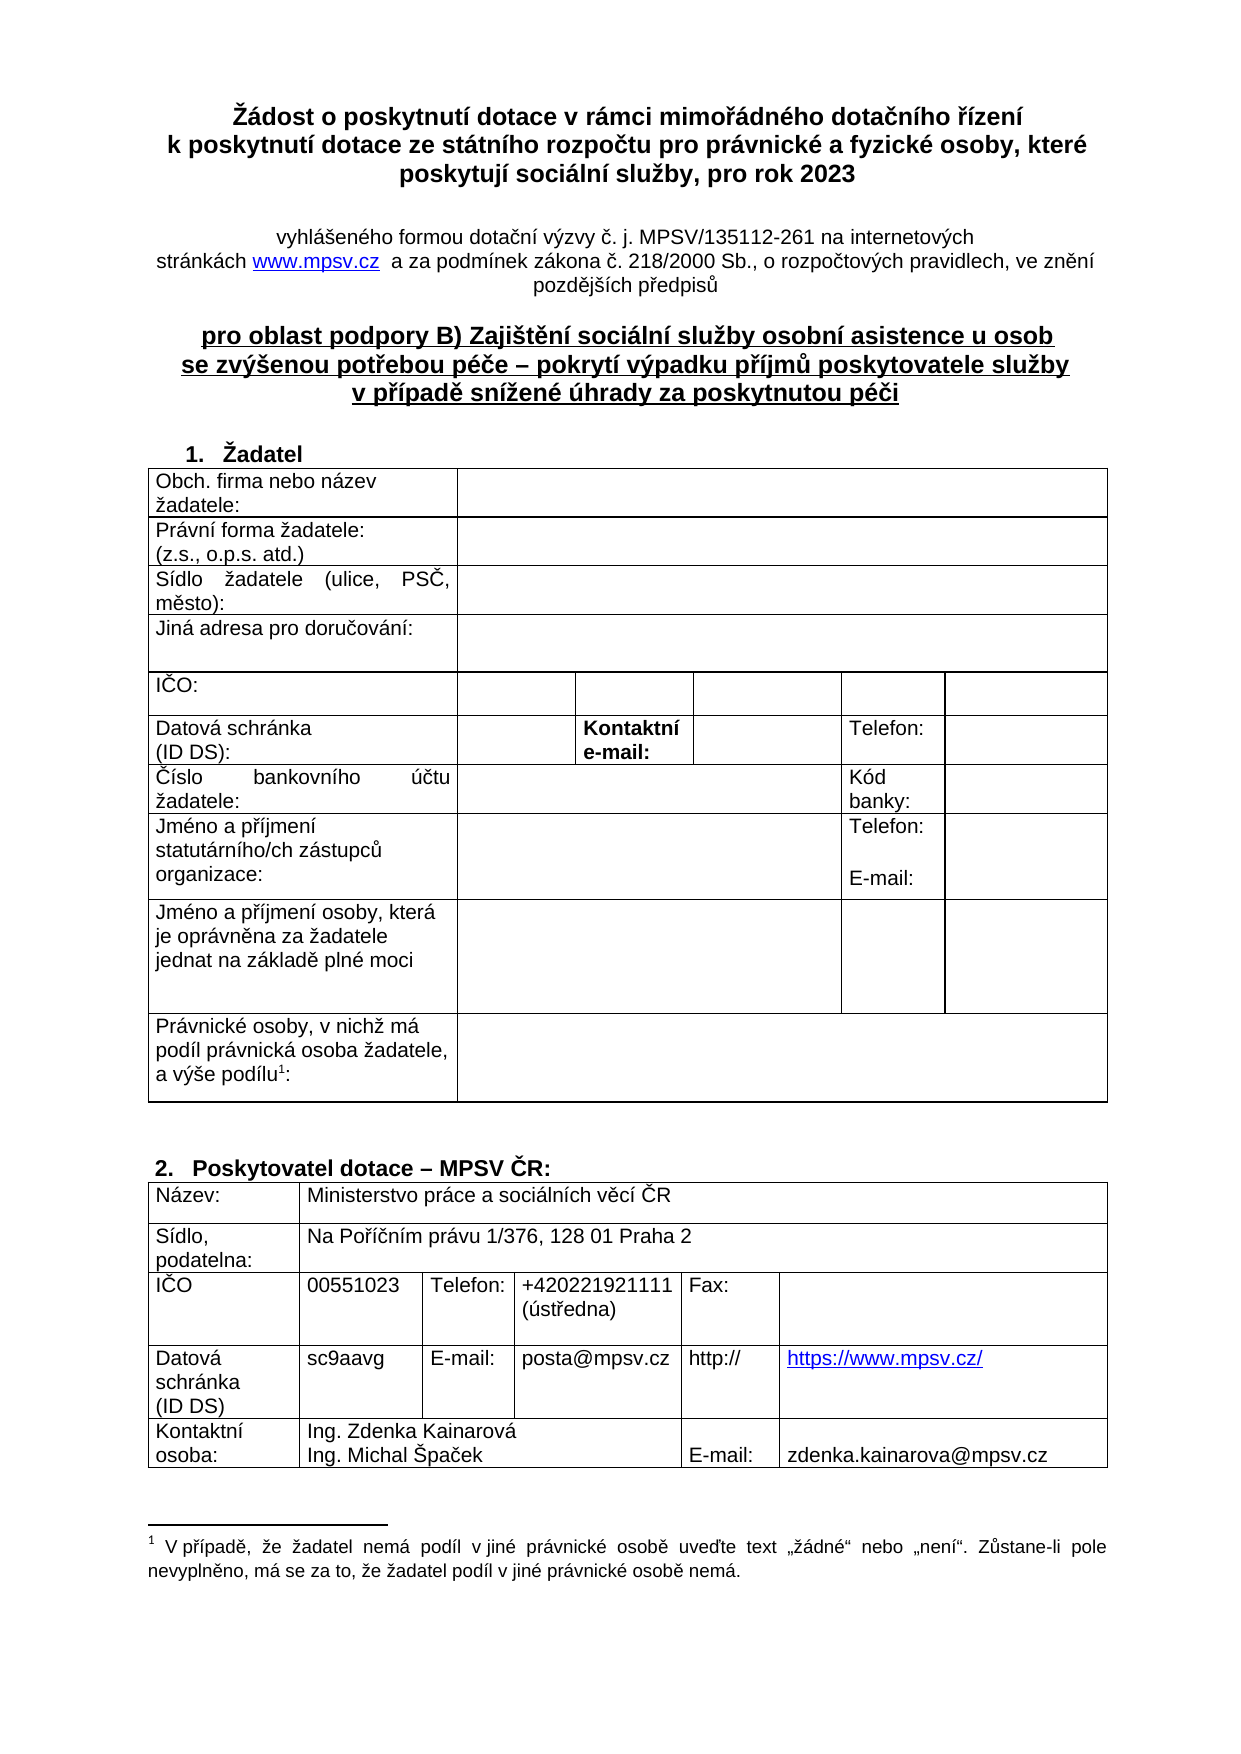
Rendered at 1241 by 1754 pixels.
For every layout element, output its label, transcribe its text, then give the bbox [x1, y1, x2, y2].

text Žádost o poskytnutí dotace v rámci mimořádného dotačního řízení [148, 102, 1107, 131]
table_cell [842, 900, 944, 1013]
table_header [458, 469, 1107, 516]
table_header Ministerstvo práce a sociálních věcí ČR [300, 1183, 1107, 1223]
table_cell Jméno a příjmení statutárního/ch zástupců organizace: [149, 814, 457, 899]
table_cell [458, 814, 841, 899]
table_cell [946, 900, 1107, 1013]
table_cell [458, 566, 1107, 614]
table_cell [946, 673, 1107, 715]
table_cell Kontaktní e-mail: [576, 716, 693, 764]
table_cell E-mail: [682, 1419, 779, 1467]
list Žadatel [185, 441, 1107, 467]
text pro oblast podpory B) Zajištění sociální služby osobní asistence u osob se zvýšenou potřebou péče – pokrytí výpadku příjmů poskytovatele služby v případě snížené úhrady za poskytnutou péči [148, 321, 1103, 407]
table_cell Na Poříčním právu 1/376, 128 01 Praha 2 [300, 1224, 1107, 1272]
table_cell [458, 615, 1107, 671]
table_cell Datová schránka (ID DS): [149, 716, 457, 764]
table_cell [694, 673, 841, 715]
table_cell Číslo bankovního účtu žadatele: [149, 765, 457, 813]
table_cell 00551023 [300, 1273, 422, 1345]
text k poskytnutí dotace ze státního rozpočtu pro právnické a fyzické osoby, které poskytují sociální služby, pro rok 2023 [148, 131, 1107, 188]
table_cell Právnické osoby, v nichž má podíl právnická osoba žadatele, a výše podílu: [149, 1014, 457, 1101]
table_cell Kontaktní osoba: [149, 1419, 299, 1467]
table_cell Telefon: [842, 716, 944, 764]
table_cell [458, 518, 1107, 565]
table_cell http:// [682, 1346, 779, 1418]
table_cell Fax: [682, 1273, 779, 1345]
table_cell IČO: [149, 673, 457, 715]
table_cell posta@mpsv.cz [515, 1346, 681, 1418]
table_cell sc9aavg [300, 1346, 422, 1418]
table_header Název: [149, 1183, 299, 1223]
table_cell [946, 765, 1107, 813]
table_cell zdenka.kainarova@mpsv.cz [780, 1419, 1107, 1467]
table_cell [458, 673, 575, 715]
table_cell [946, 716, 1107, 764]
table_cell Sídlo žadatele (ulice, PSČ, město): [149, 566, 457, 614]
table_cell Ing. Zdenka Kainarová Ing. Michal Špaček [300, 1419, 681, 1467]
table_cell [780, 1273, 1107, 1345]
table_cell Jiná adresa pro doručování: [149, 615, 457, 671]
table_cell Datová schránka (ID DS) [149, 1346, 299, 1418]
table_cell E-mail: [423, 1346, 514, 1418]
table_cell [946, 814, 1107, 899]
table_cell Telefon: E-mail: [842, 814, 944, 899]
table_cell +420221921111 (ústředna) [515, 1273, 681, 1345]
table_cell [576, 673, 693, 715]
table_header Obch. firma nebo název žadatele: [149, 469, 457, 516]
table_cell Právní forma žadatele: (z.s., o.p.s. atd.) [149, 518, 457, 565]
list Poskytovatel dotace – MPSV ČR: [154, 1155, 1107, 1182]
table_cell Jméno a příjmení osoby, která je oprávněna za žadatele jednat na základě plné moci [149, 900, 457, 1013]
table_cell Sídlo, podatelna: [149, 1224, 299, 1272]
table_cell [458, 900, 841, 1013]
text vyhlášeného formou dotační výzvy č. j. MPSV/135112-261 na internetových stránkách www.mpsv.cz a za podmínek zákona č. 218/2000 Sb., o rozpočtových pravidlech, ve znění pozdějších předpisů [148, 225, 1103, 297]
table_cell [694, 716, 841, 764]
table_cell [458, 765, 841, 813]
table_cell [842, 673, 944, 715]
table_cell [458, 716, 575, 764]
table_cell [458, 1014, 1107, 1101]
table_cell Kód banky: [842, 765, 944, 813]
table_cell IČO [149, 1273, 299, 1345]
table_cell Telefon: [423, 1273, 514, 1345]
table_cell https://www.mpsv.cz/ [780, 1346, 1107, 1418]
